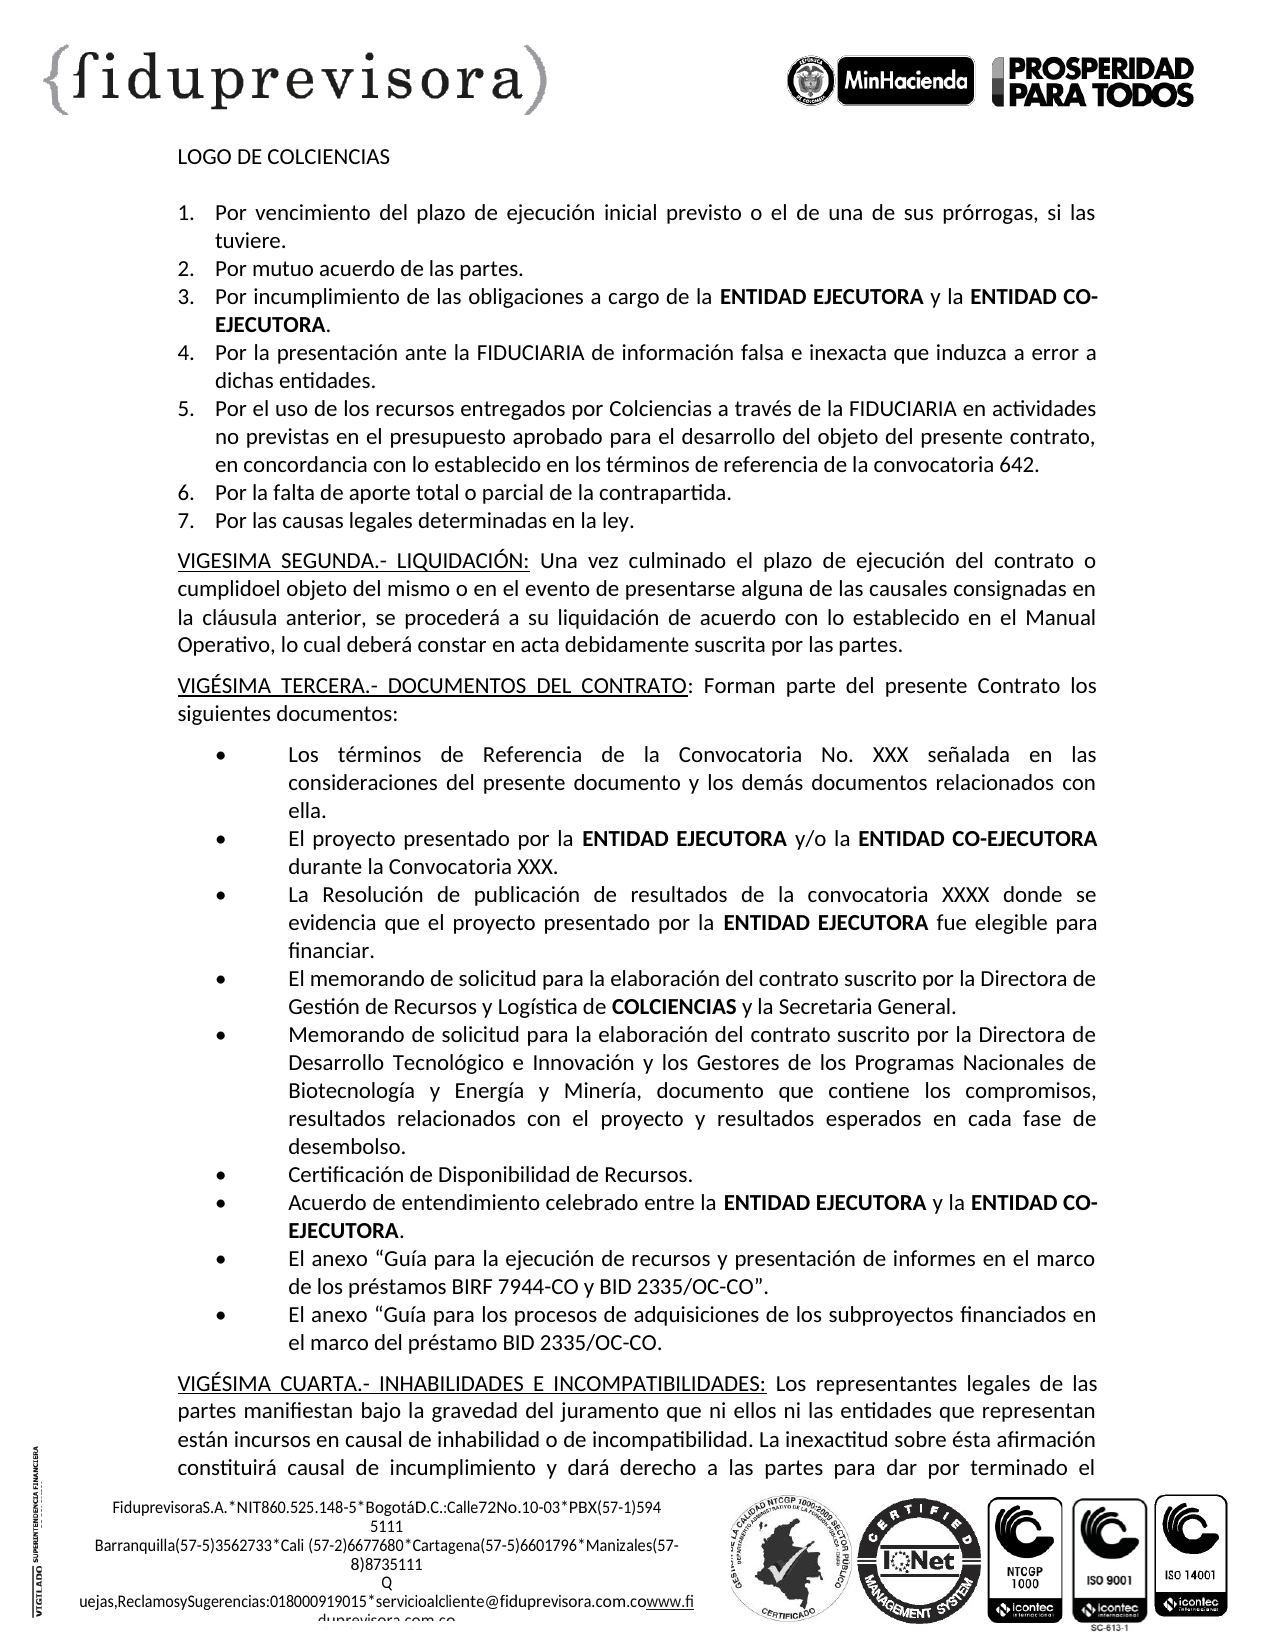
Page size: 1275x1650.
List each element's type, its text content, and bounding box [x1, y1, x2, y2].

picture [778, 48, 980, 118]
list Por incumplimiento de las obligaciones a cargo de la ENTIDAD EJECUTORA y la ENTIDAD CO-EJECUTORA. [177, 282, 1098, 338]
list Por la falta de aporte total o parcial de la contrapartida. [177, 478, 1098, 506]
list Certificación de Disponibilidad de Recursos. [215, 1160, 1098, 1188]
picture [987, 47, 1204, 122]
list Los términos de Referencia de la Convocatoria No. XXX señalada en las consideraciones del presente documento y los demás documentos relacionados con ella. [215, 740, 1098, 824]
picture [1152, 1492, 1230, 1619]
picture [22, 1443, 59, 1620]
text VIGÉSIMA TERCERA.- DOCUMENTOS DEL CONTRATO: Forman parte del presente Contrato los siguientes documentos: [177, 671, 1098, 727]
list Por la presentación ante la FIDUCIARIA de información falsa e inexacta que induzca a error a dichas entidades. [177, 338, 1098, 394]
list El memorando de solicitud para la elaboración del contrato suscrito por la Directora de Gestión de Recursos y Logística de COLCIENCIAS y la Secretaria General. [215, 964, 1098, 1020]
list El anexo “Guía para la ejecución de recursos y presentación de informes en el marco de los préstamos BIRF 7944-CO y BID 2335/OC-CO”. [215, 1244, 1098, 1300]
text VIGESIMA SEGUNDA.- LIQUIDACIÓN: Una vez culminado el plazo de ejecución del contrato o cumplidoel objeto del mismo o en el evento de presentarse alguna de las causales consignadas en la cláusula anterior, se procederá a su liquidación de acuerdo con lo establecido en el Manual Operativo, lo cual deberá constar en acta debidamente suscrita por las partes. [177, 547, 1098, 659]
list El proyecto presentado por la ENTIDAD EJECUTORA y/o la ENTIDAD CO-EJECUTORA durante la Convocatoria XXX. [215, 824, 1098, 880]
picture [41, 44, 554, 115]
list Por las causas legales determinadas en la ley. [177, 506, 1098, 534]
list Por el uso de los recursos entregados por Colciencias a través de la FIDUCIARIA en actividades no previstas en el presupuesto aprobado para el desarrollo del objeto del presente contrato, en concordancia con lo establecido en los términos de referencia de la convocatoria 642. [177, 394, 1098, 478]
list Por vencimiento del plazo de ejecución inicial previsto o el de una de sus prórrogas, si las tuviere. [177, 198, 1098, 254]
list Acuerdo de entendimiento celebrado entre la ENTIDAD EJECUTORA y la ENTIDAD CO-EJECUTORA. [215, 1188, 1098, 1244]
list El anexo “Guía para los procesos de adquisiciones de los subproyectos financiados en el marco del préstamo BID 2335/OC-CO. [215, 1300, 1098, 1356]
list Por mutuo acuerdo de las partes. [177, 254, 1098, 282]
list La Resolución de publicación de resultados de la convocatoria XXXX donde se evidencia que el proyecto presentado por la ENTIDAD EJECUTORA fue elegible para financiar. [215, 880, 1098, 964]
picture [856, 1497, 981, 1624]
picture [987, 1497, 1063, 1623]
picture [723, 1493, 852, 1628]
picture [1071, 1497, 1148, 1632]
list Memorando de solicitud para la elaboración del contrato suscrito por la Directora de Desarrollo Tecnológico e Innovación y los Gestores de los Programas Nacionales de Biotecnología y Energía y Minería, documento que contiene los compromisos, resultados relacionados con el proyecto y resultados esperados en cada fase de desembolso. [215, 1020, 1098, 1160]
